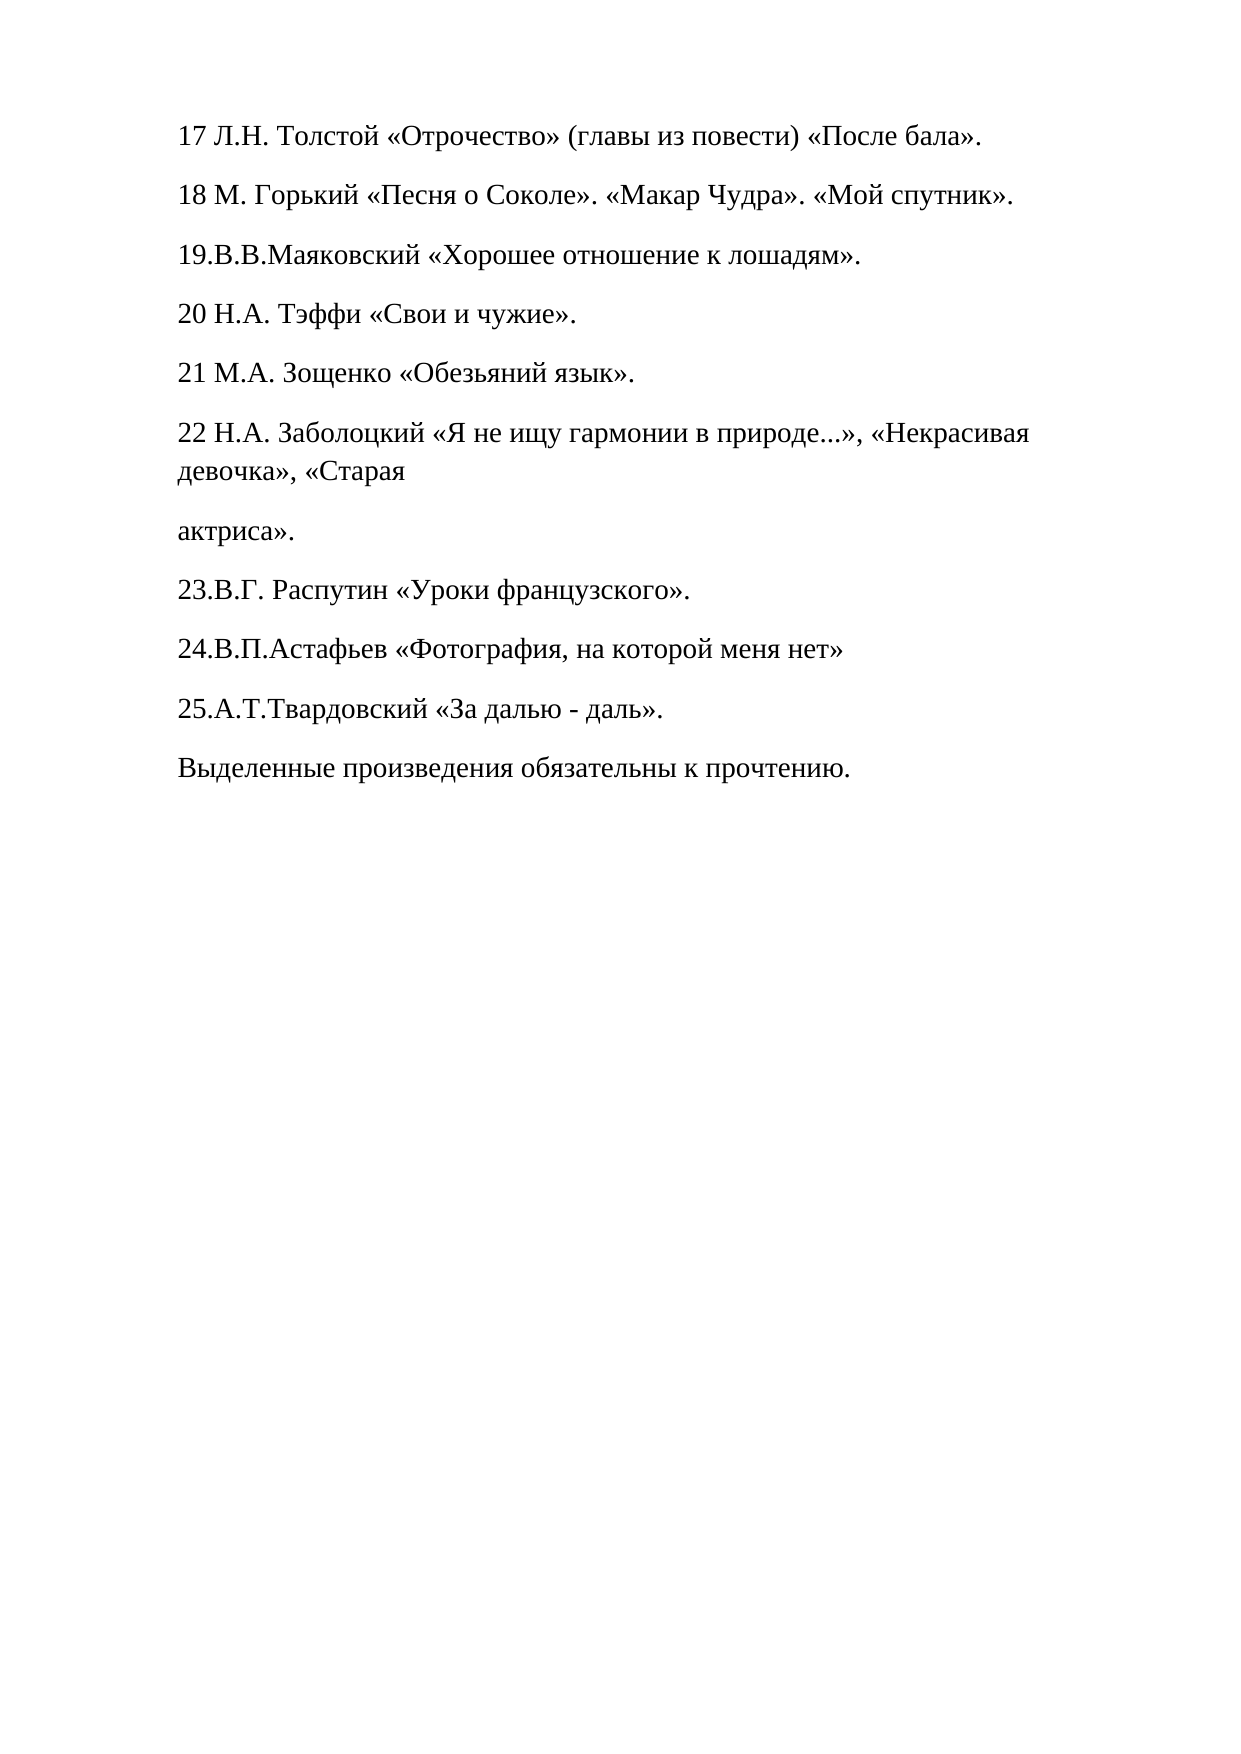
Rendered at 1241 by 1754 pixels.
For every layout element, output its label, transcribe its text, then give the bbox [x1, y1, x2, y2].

text 24.В.П.Астафьев «Фотография, на которой меня нет» [177, 632, 1152, 665]
text Выделенные произведения обязательны к прочтению. [177, 750, 1152, 784]
text 18 М. Горький «Песня о Соколе». «Макар Чудра». «Мой спутник». [177, 177, 1152, 211]
text 22 Н.А. Заболоцкий «Я не ищу гармонии в природе...», «Некрасивая девочка», «Старая [177, 415, 1152, 487]
text 23.В.Г. Распутин «Уроки французского». [177, 572, 1152, 606]
text 17 Л.Н. Толстой «Отрочество» (главы из повести) «После бала». [177, 118, 1152, 152]
text 25.А.Т.Твардовский «За далью - даль». [177, 691, 1152, 724]
text 21 М.А. Зощенко «Обезьяний язык». [177, 356, 1152, 389]
text актриса». [177, 513, 1152, 546]
text 20 Н.А. Тэффи «Свои и чужие». [177, 296, 1152, 330]
text 19.В.В.Маяковский «Хорошее отношение к лошадям». [177, 237, 1152, 270]
